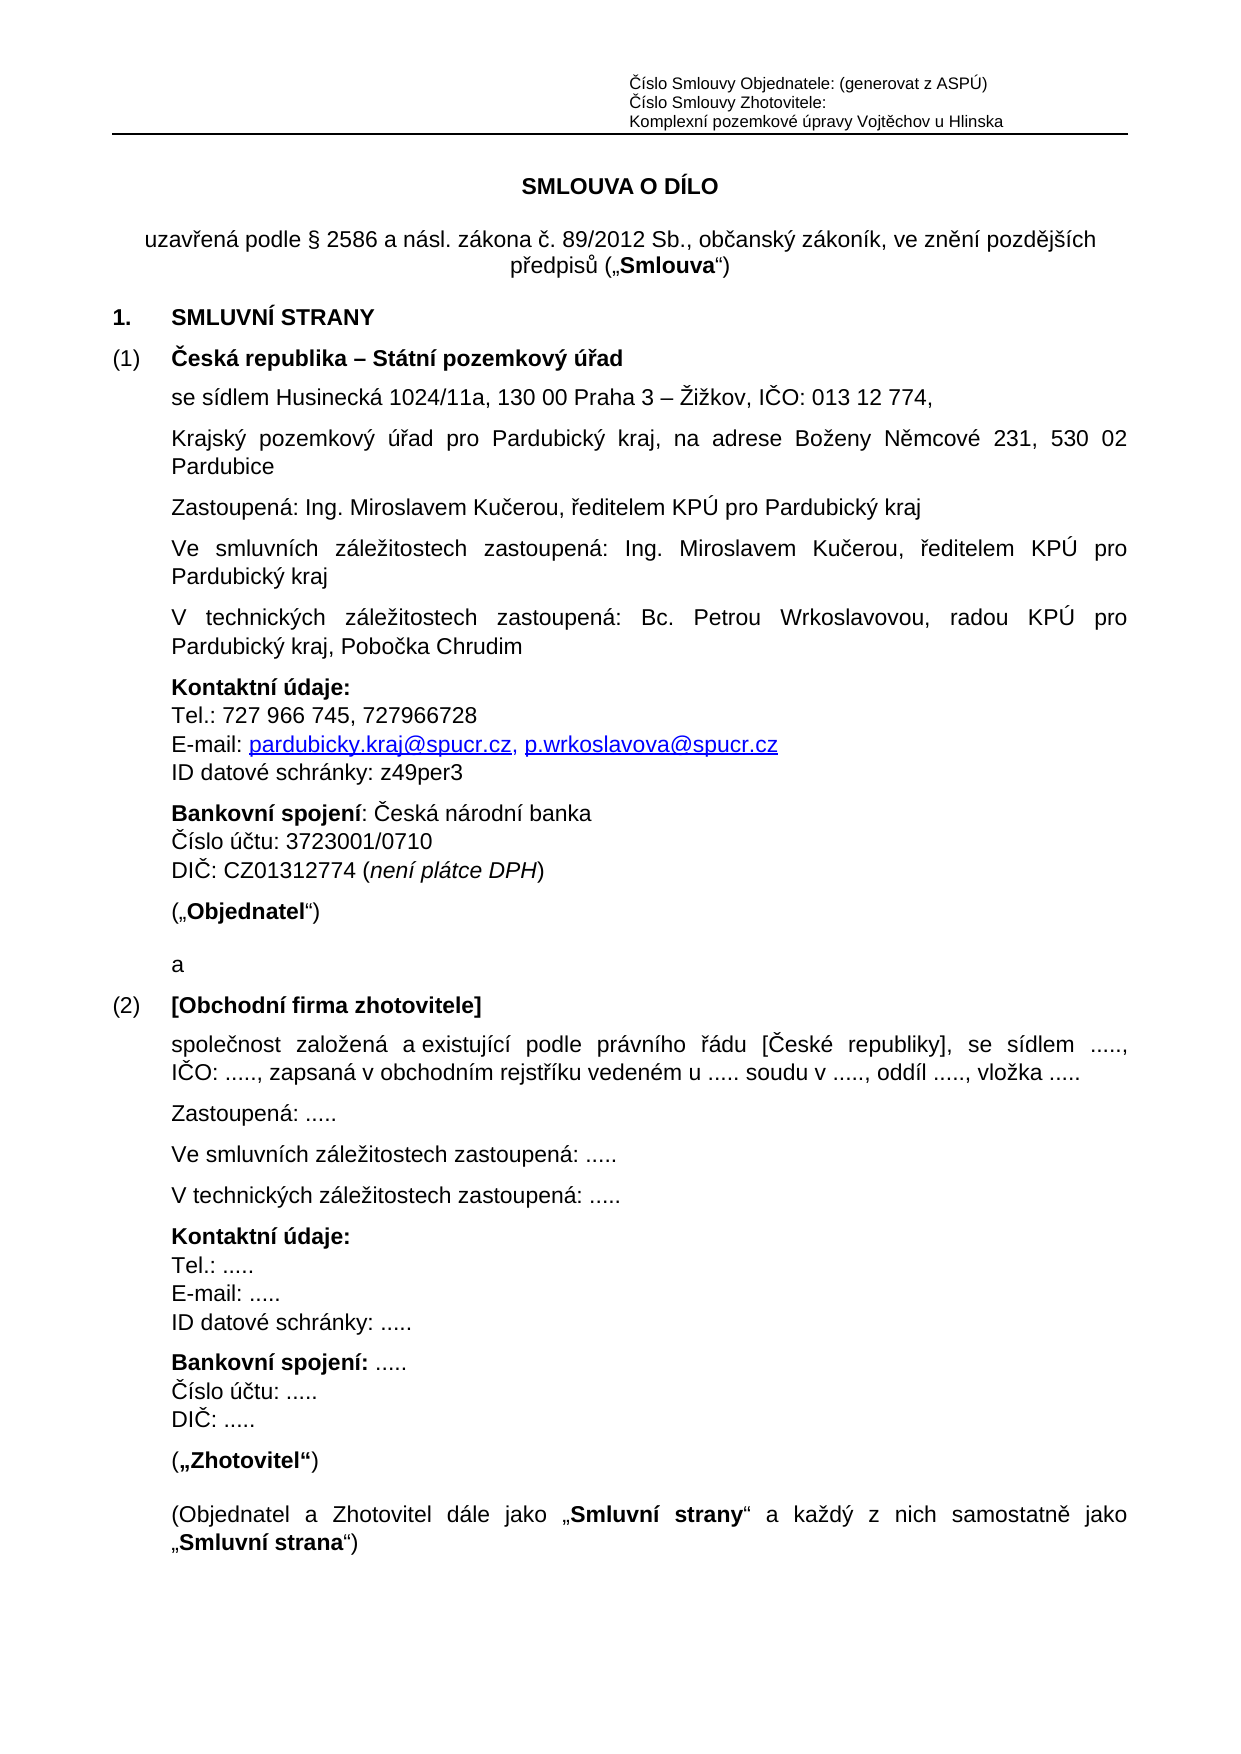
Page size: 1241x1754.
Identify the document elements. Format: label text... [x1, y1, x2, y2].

text a [171, 951, 1128, 977]
text Bankovní spojení: ..... [171, 1349, 1128, 1376]
text V technických záležitostech zastoupená: ..... [171, 1182, 1128, 1208]
text Číslo účtu: ..... [171, 1378, 1128, 1404]
list uzavřená podle § 2586 a násl. zákona č. 89/2012 Sb., občanský zákoník, ve znění pozdějších předpisů („Smlouva“) [112, 226, 1128, 279]
text V technických záležitostech zastoupená: Bc. Petrou Wrkoslavovou, radou KPÚ pro Pardubický kraj, Pobočka Chrudim [171, 604, 1128, 659]
text Kontaktní údaje: [171, 674, 1128, 700]
text Kontaktní údaje: [171, 1223, 1128, 1249]
list Česká republika – Státní pozemkový úřad [112, 345, 1128, 371]
text (Objednatel a Zhotovitel dále jako „Smluvní strany“ a každý z nich samostatně jako „Smluvní strana“) [171, 1501, 1128, 1555]
text se sídlem Husinecká 1024/11a, 130 00 Praha 3 – Žižkov, IČO: 013 12 774, [171, 384, 1128, 410]
text ID datové schránky: z49per3 [171, 759, 980, 785]
text Zastoupená: Ing. Miroslavem Kučerou, ředitelem KPÚ pro Pardubický kraj [171, 494, 1128, 520]
text („Objednatel“) [171, 898, 980, 924]
text společnost založená a existující podle právního řádu [České republiky], se sídlem ....., IČO: ....., zapsaná v obchodním rejstříku vedeném u ..... soudu v ....., oddíl ....., vložka ..... [171, 1031, 1128, 1086]
text Tel.: 727 966 745, 727966728 [171, 702, 1128, 728]
text DIČ: ..... [171, 1406, 1128, 1433]
text Bankovní spojení: Česká národní banka [171, 800, 1128, 826]
text DIČ: CZ01312774 (není plátce DPH) [171, 857, 980, 883]
text Krajský pozemkový úřad pro Pardubický kraj, na adrese Boženy Němcové 231, 530 02 Pardubice [171, 424, 1128, 479]
text Zastoupená: ..... [171, 1100, 1128, 1127]
text Ve smluvních záležitostech zastoupená: ..... [171, 1141, 1128, 1168]
title SMLOUVA O DÍLO [112, 173, 1128, 199]
text („Zhotovitel“) [171, 1447, 1128, 1473]
text Ve smluvních záležitostech zastoupená: Ing. Miroslavem Kučerou, ředitelem KPÚ pro Pardubický kraj [171, 535, 1128, 590]
text E-mail: pardubicky.kraj@spucr.cz, p.wrkoslavova@spucr.cz [171, 731, 1128, 757]
text ID datové schránky: ..... [171, 1308, 1128, 1335]
text Číslo účtu: 3723001/0710 [171, 828, 980, 855]
subtitle SMLUVNÍ STRANY [112, 304, 1128, 330]
list [Obchodní firma zhotovitele] [112, 992, 1128, 1018]
text Tel.: ..... [171, 1252, 1128, 1278]
text E-mail: ..... [171, 1280, 1128, 1306]
